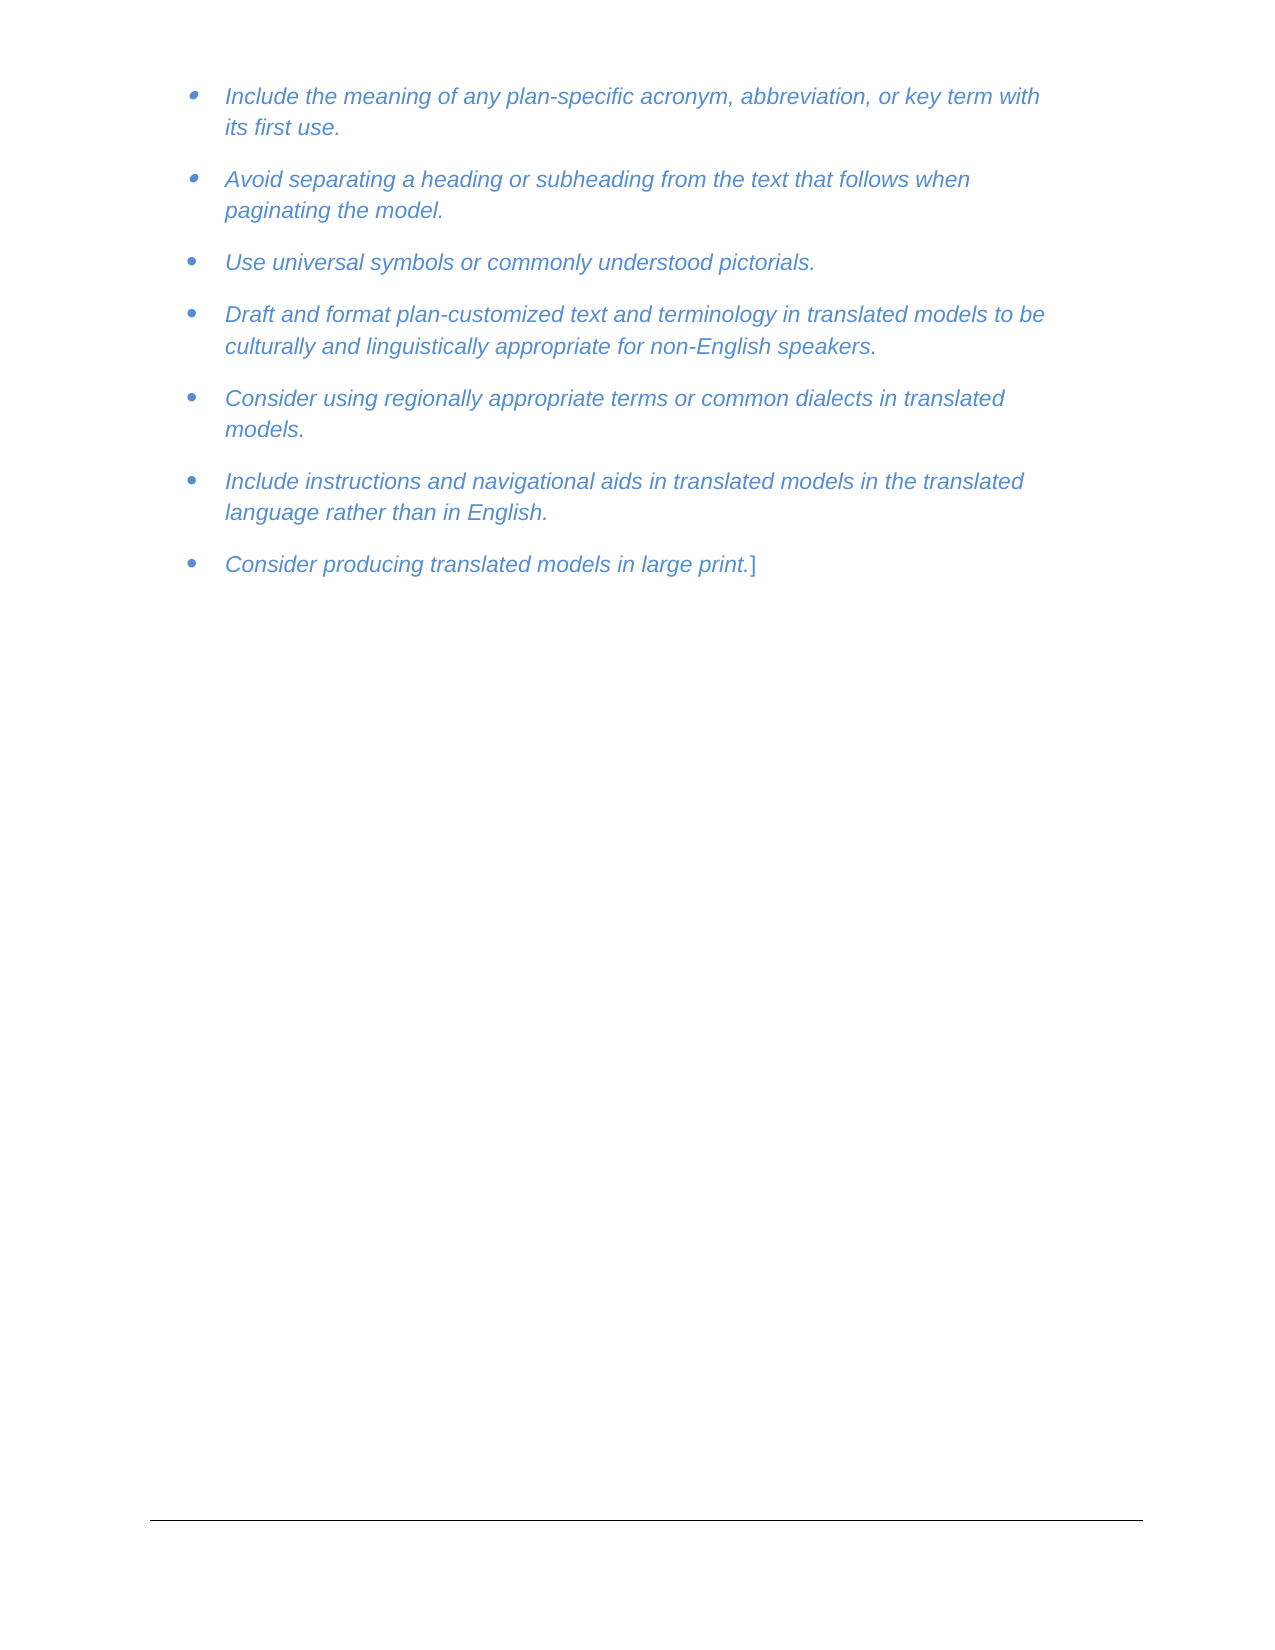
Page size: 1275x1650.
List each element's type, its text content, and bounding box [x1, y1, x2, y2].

list Use universal symbols or commonly understood pictorials. [187, 246, 1068, 277]
list Consider using regionally appropriate terms or common dialects in translated models. [187, 381, 1068, 444]
list Include the meaning of any plan-specific acronym, abbreviation, or key term with its first use. [187, 79, 1068, 142]
list Draft and format plan-customized text and terminology in translated models to be culturally and linguistically appropriate for non-English speakers. [187, 298, 1068, 360]
list Include instructions and navigational aids in translated models in the translated language rather than in English. [187, 464, 1068, 527]
list Consider producing translated models in large print.] [187, 548, 1068, 579]
list Avoid separating a heading or subheading from the text that follows when paginating the model. [187, 162, 1068, 225]
